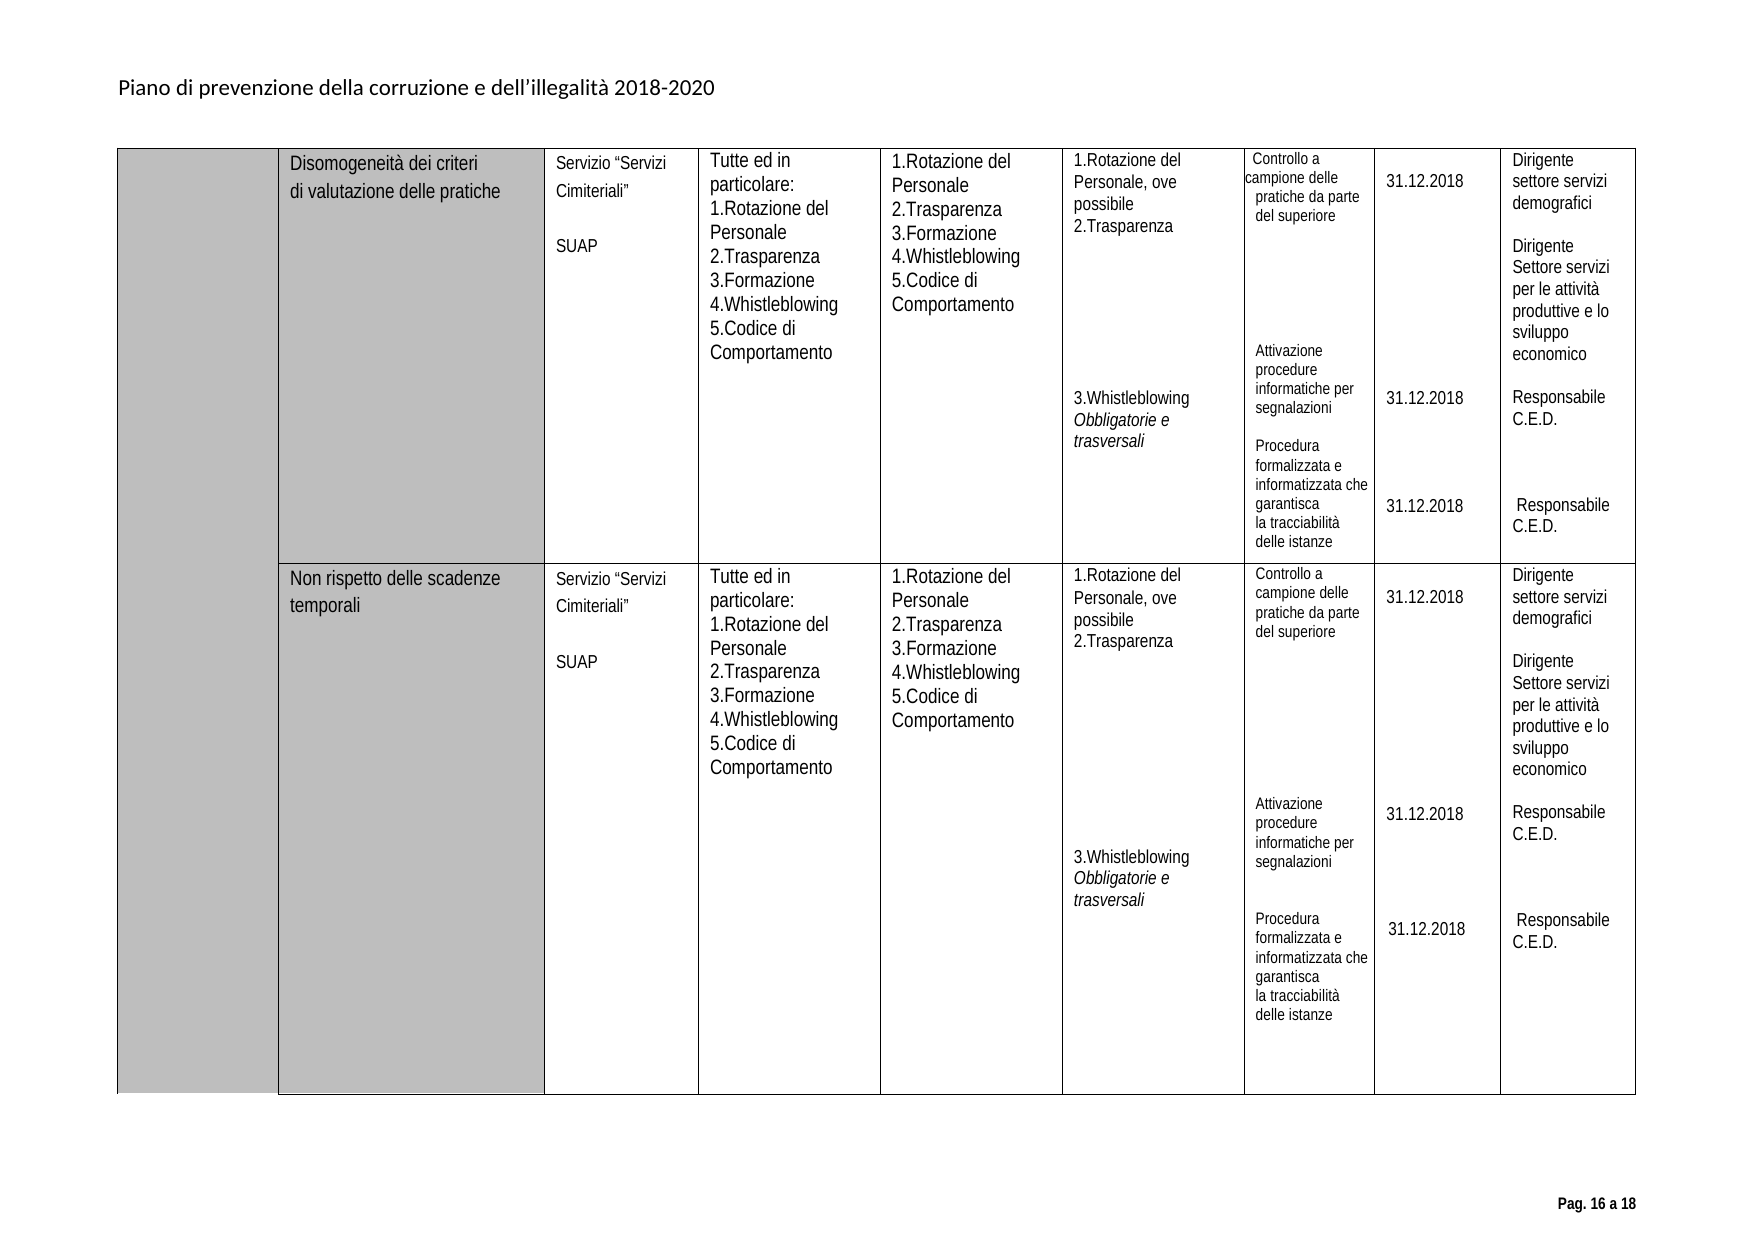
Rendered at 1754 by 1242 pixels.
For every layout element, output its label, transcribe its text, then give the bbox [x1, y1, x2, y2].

table_cell Controllo a campione delle pratiche da parte del superiore Attivazione procedure informatiche per segnalazioni Procedura formalizzata e informatizzata che garantisca la tracciabilità delle istanze [1245, 149, 1374, 563]
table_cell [1063, 149, 1244, 563]
table_cell Dirigente settore servizi demografici Dirigente Settore servizi per le attività produttive e lo sviluppo economico Responsabile C.E.D. Responsabile C.E.D. [1501, 149, 1635, 563]
table_cell Servizio “Servizi Cimiteriali” SUAP [545, 149, 698, 563]
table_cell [699, 564, 880, 1093]
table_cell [545, 564, 698, 1093]
table_cell Controllo a campione delle pratiche da parte del superiore Attivazione procedure informatiche per segnalazioni Procedura formalizzata e informatizzata che garantisca la tracciabilità delle istanze [1245, 564, 1374, 1093]
table_cell 31.12.2018 31.12.2018 31.12.2018 [1375, 564, 1500, 1093]
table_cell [881, 149, 1062, 563]
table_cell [881, 564, 1062, 1093]
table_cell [699, 149, 880, 563]
table_cell Non rispetto delle scadenze temporali [279, 564, 544, 1093]
table_cell 31.12.2018 31.12.2018 31.12.2018 [1375, 149, 1500, 563]
table_cell Disomogeneità dei criteri di valutazione delle pratiche [279, 149, 544, 563]
table_cell Dirigente settore servizi demografici Dirigente Settore servizi per le attività produttive e lo sviluppo economico Responsabile C.E.D. Responsabile C.E.D. [1501, 564, 1635, 1093]
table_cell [1063, 564, 1244, 1093]
